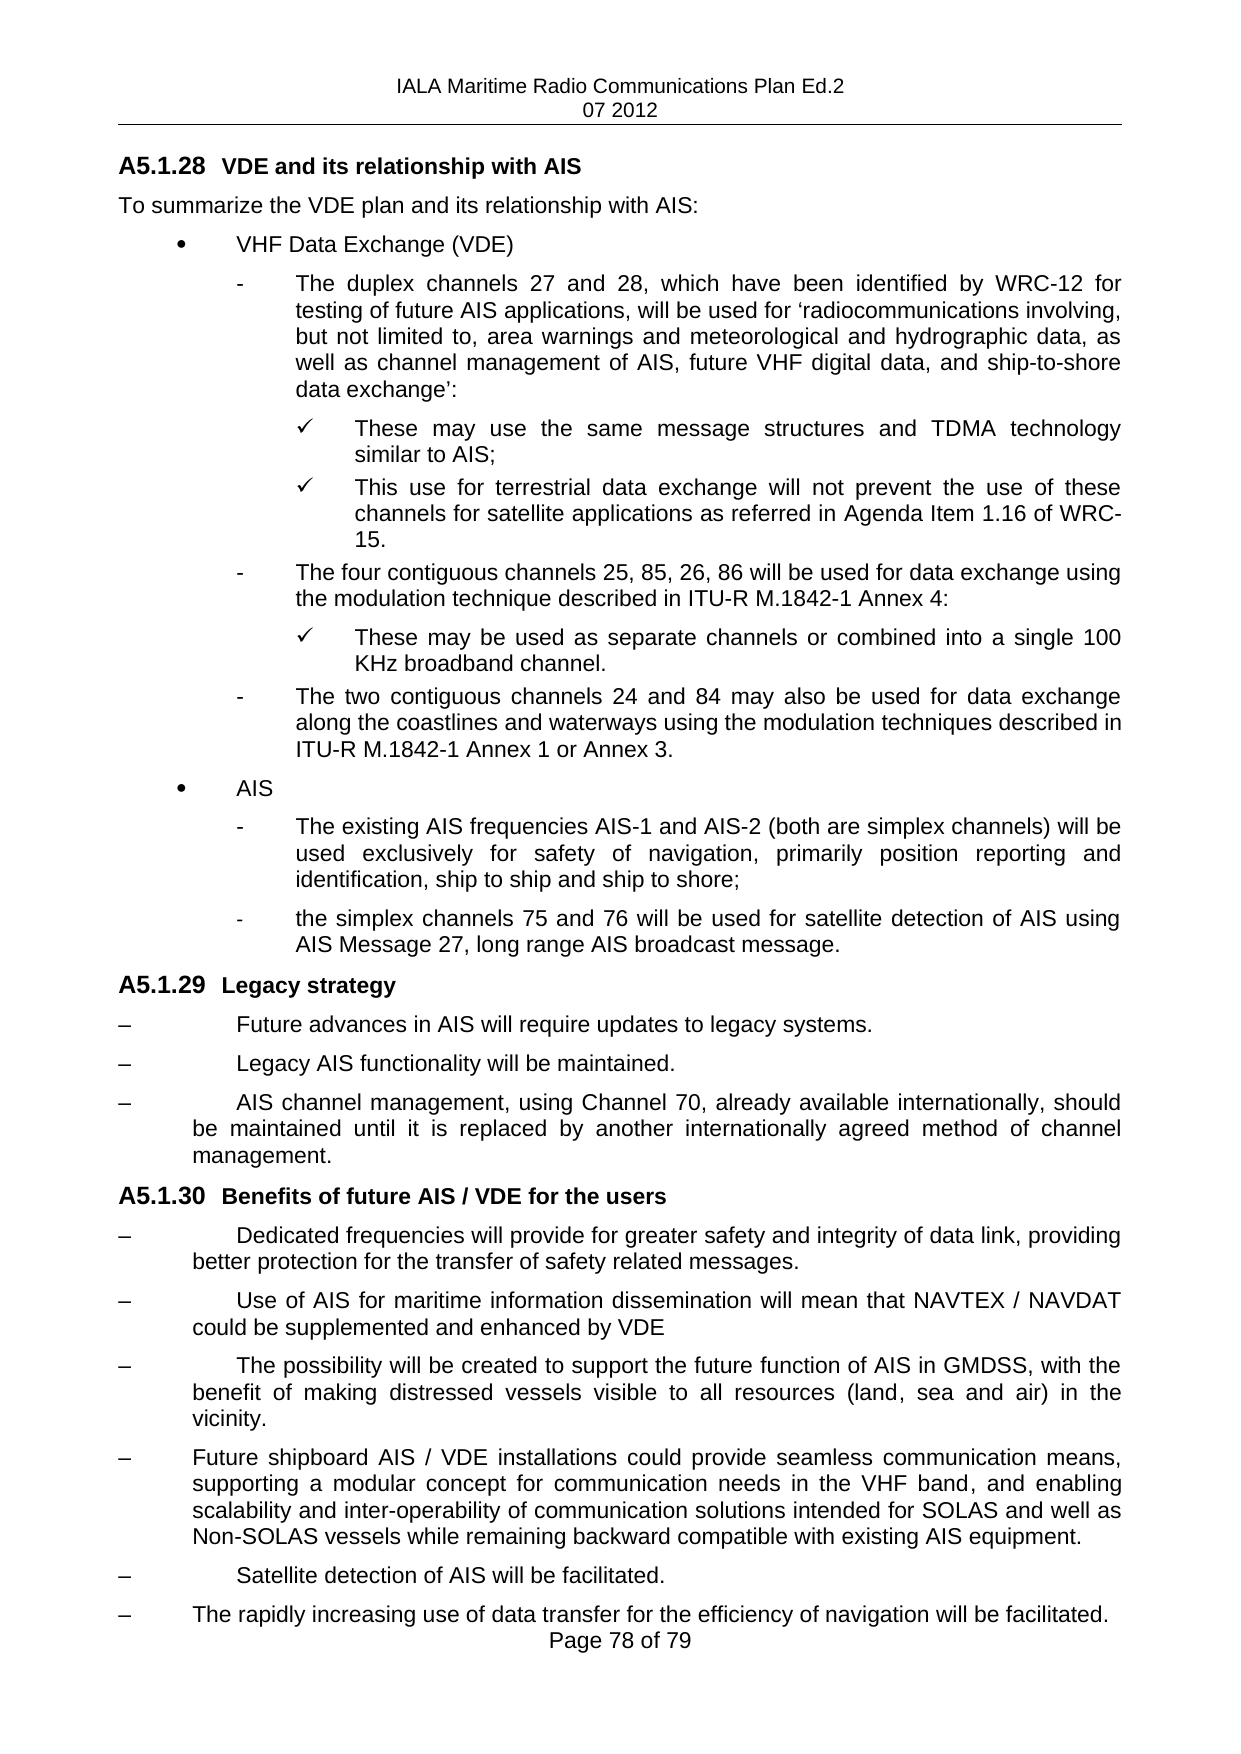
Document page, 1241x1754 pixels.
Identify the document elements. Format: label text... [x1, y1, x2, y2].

text VDE and its relationship with AIS [118, 151, 1122, 180]
list Satellite detection of AIS will be facilitated. [118, 1562, 1122, 1588]
list the simplex channels 75 and 76 will be used for satellite detection of AIS using AIS Message 27, long range AIS broadcast message. [236, 905, 1122, 958]
list The four contiguous channels 25, 85, 26, 86 will be used for data exchange using the modulation technique described in ITU-R M.1842-1 Annex 4: [236, 559, 1122, 611]
list The duplex channels 27 and 28, which have been identified by WRC-12 for testing of future AIS applications, will be used for ‘radiocommunications involving, but not limited to, area warnings and meteorological and hydrographic data, as well as channel management of AIS, future VHF digital data, and ship-to-shore data exchange’: [236, 270, 1122, 402]
text To summarize the VDE plan and its relationship with AIS: [118, 192, 1122, 219]
text Benefits of future AIS / VDE for the users [118, 1181, 1122, 1209]
list The rapidly increasing use of data transfer for the efficiency of navigation will be facilitated. [118, 1601, 1122, 1627]
list Future shipboard AIS / VDE installations could provide seamless communication means, supporting a modular concept for communication needs in the VHF band, and enabling scalability and inter-operability of communication solutions intended for SOLAS and well as Non-SOLAS vessels while remaining backward compatible with existing AIS equipment. [118, 1444, 1122, 1549]
text AIS [177, 774, 1122, 801]
list Use of AIS for maritime information dissemination will mean that NAVTEX / NAVDAT could be supplemented and enhanced by VDE [118, 1287, 1122, 1340]
list This use for terrestrial data exchange will not prevent the use of these channels for satellite applications as referred in Agenda Item 1.16 of WRC-15. [295, 473, 1122, 552]
list Future advances in AIS will require updates to legacy systems. [118, 1011, 1122, 1038]
list These may be used as separate channels or combined into a single 100 KHz broadband channel. [295, 624, 1122, 677]
list These may use the same message structures and TDMA technology similar to AIS; [295, 414, 1122, 467]
list The two contiguous channels 24 and 84 may also be used for data exchange along the coastlines and waterways using the modulation techniques described in ITU-R M.1842-1 Annex 1 or Annex 3. [236, 683, 1122, 762]
list The existing AIS frequencies AIS-1 and AIS-2 (both are simplex channels) will be used exclusively for safety of navigation, primarily position reporting and identification, ship to ship and ship to shore; [236, 813, 1122, 892]
list AIS channel management, using Channel 70, already available internationally, should be maintained until it is replaced by another internationally agreed method of channel management. [118, 1089, 1122, 1168]
list Dedicated frequencies will provide for greater safety and integrity of data link, providing better protection for the transfer of safety related messages. [118, 1222, 1122, 1274]
text Legacy strategy [118, 970, 1122, 999]
list The possibility will be created to support the future function of AIS in GMDSS, with the benefit of making distressed vessels visible to all resources (land, sea and air) in the vicinity. [118, 1352, 1122, 1431]
list Legacy AIS functionality will be maintained. [118, 1050, 1122, 1077]
text VHF Data Exchange (VDE) [177, 231, 1122, 258]
